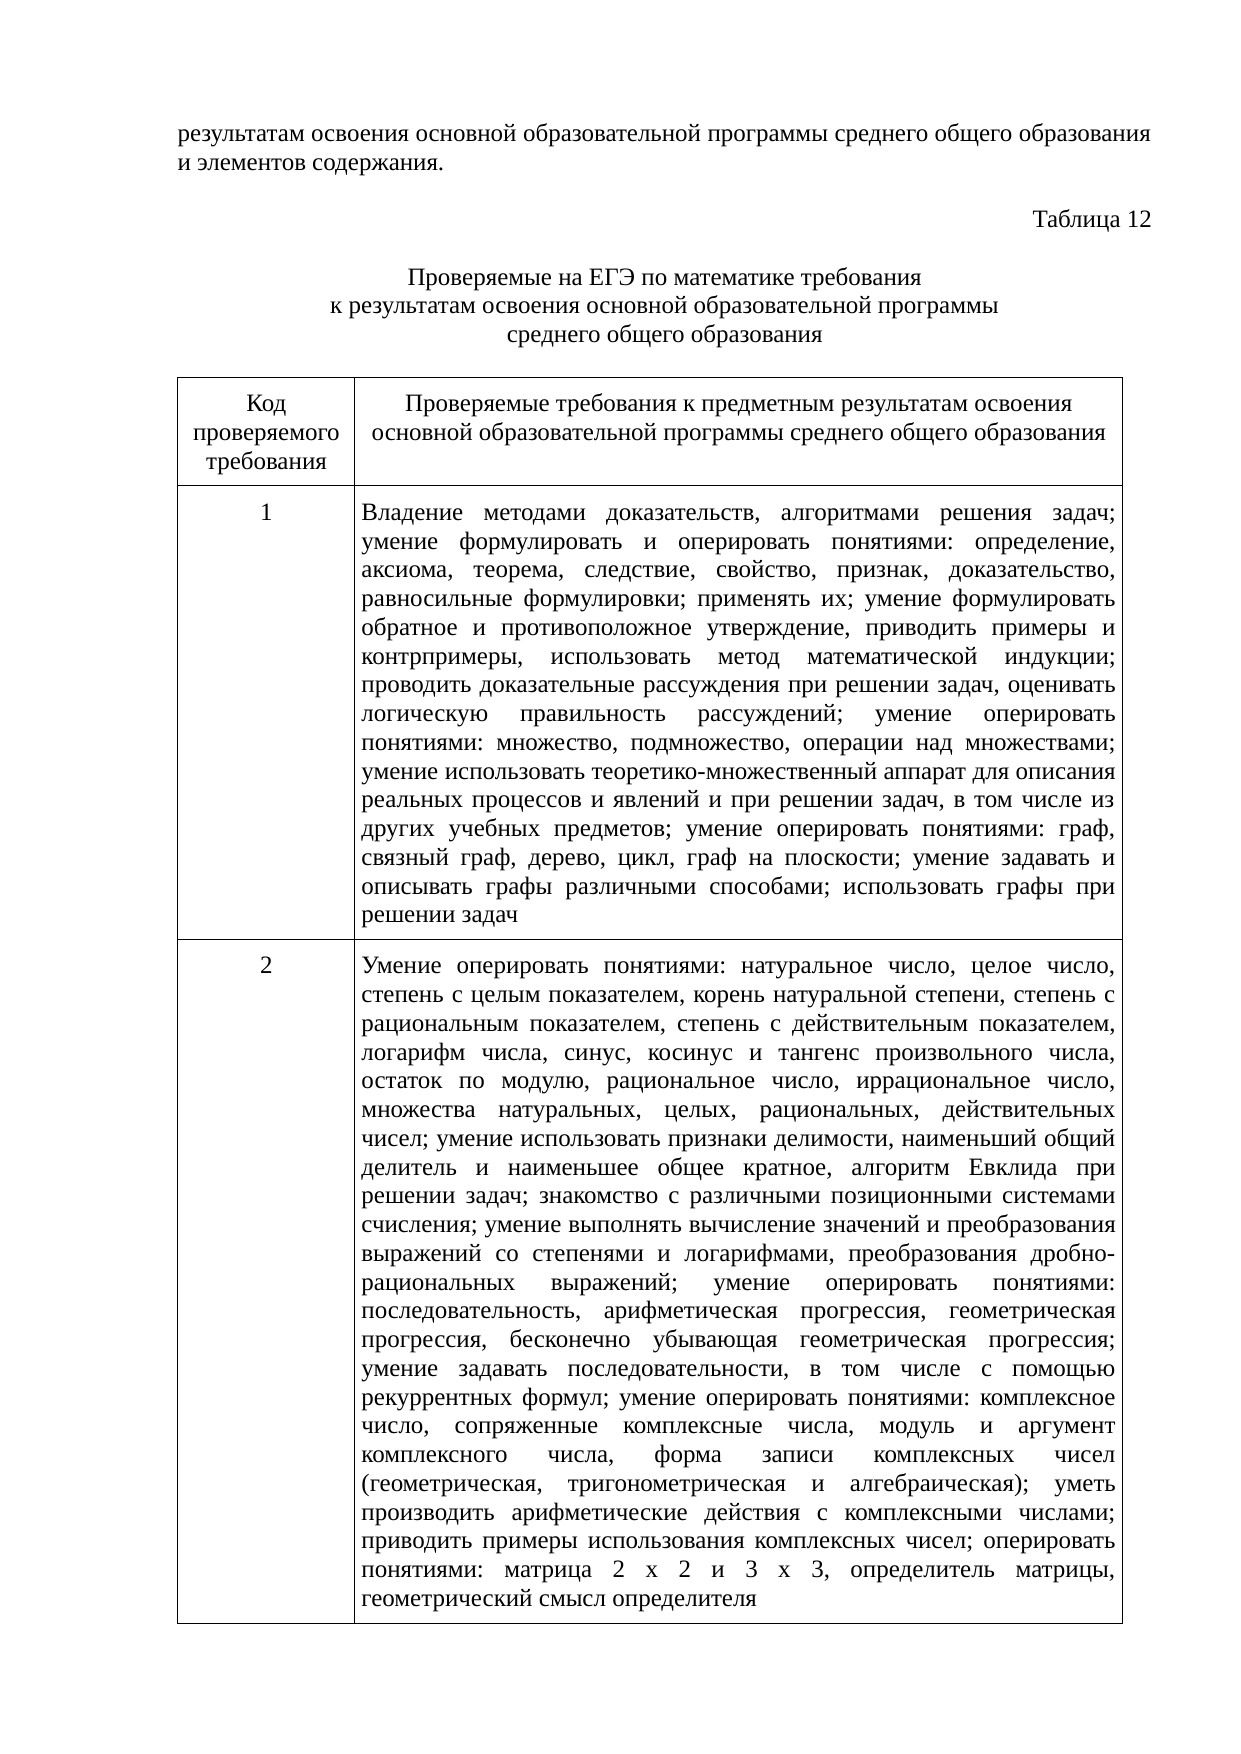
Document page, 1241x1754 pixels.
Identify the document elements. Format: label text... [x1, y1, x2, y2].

table_cell Умение оперировать понятиями: натуральное число, целое число, степень с целым показателем, корень натуральной степени, степень с рациональным показателем, степень с действительным показателем, логарифм числа, синус, косинус и тангенс произвольного числа, остаток по модулю, рациональное число, иррациональное число, множества натуральных, целых, рациональных, действительных чисел; умение использовать признаки делимости, наименьший общий делитель и наименьшее общее кратное, алгоритм Евклида при решении задач; знакомство с различными позиционными системами счисления; умение выполнять вычисление значений и преобразования выражений со степенями и логарифмами, преобразования дробно-рациональных выражений; умение оперировать понятиями: последовательность, арифметическая прогрессия, геометрическая прогрессия, бесконечно убывающая геометрическая прогрессия; умение задавать последовательности, в том числе с помощью рекуррентных формул; умение оперировать понятиями: комплексное число, сопряженные комплексные числа, модуль и аргумент комплексного числа, форма записи комплексных чисел (геометрическая, тригонометрическая и алгебраическая); уметь производить арифметические действия с комплексными числами; приводить примеры использования комплексных чисел; оперировать понятиями: матрица 2 x 2 и 3 x 3, определитель матрицы, геометрический смысл определителя [355, 940, 1122, 1622]
table_header Код проверяемого требования [178, 378, 354, 485]
text Таблица 12 [177, 204, 1152, 233]
text к результатам освоения основной образовательной программы [177, 291, 1152, 319]
table_cell Владение методами доказательств, алгоритмами решения задач; умение формулировать и оперировать понятиями: определение, аксиома, теорема, следствие, свойство, признак, доказательство, равносильные формулировки; применять их; умение формулировать обратное и противоположное утверждение, приводить примеры и контрпримеры, использовать метод математической индукции; проводить доказательные рассуждения при решении задач, оценивать логическую правильность рассуждений; умение оперировать понятиями: множество, подмножество, операции над множествами; умение использовать теоретико-множественный аппарат для описания реальных процессов и явлений и при решении задач, в том числе из других учебных предметов; умение оперировать понятиями: граф, связный граф, дерево, цикл, граф на плоскости; умение задавать и описывать графы различными способами; использовать графы при решении задач [355, 486, 1122, 939]
table_cell 1 [178, 486, 354, 939]
text Проверяемые на ЕГЭ по математике требования [177, 262, 1152, 291]
table_header Проверяемые требования к предметным результатам освоения основной образовательной программы среднего общего образования [355, 378, 1122, 485]
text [177, 118, 1152, 176]
text среднего общего образования [177, 319, 1152, 348]
table_cell 2 [178, 940, 354, 1622]
